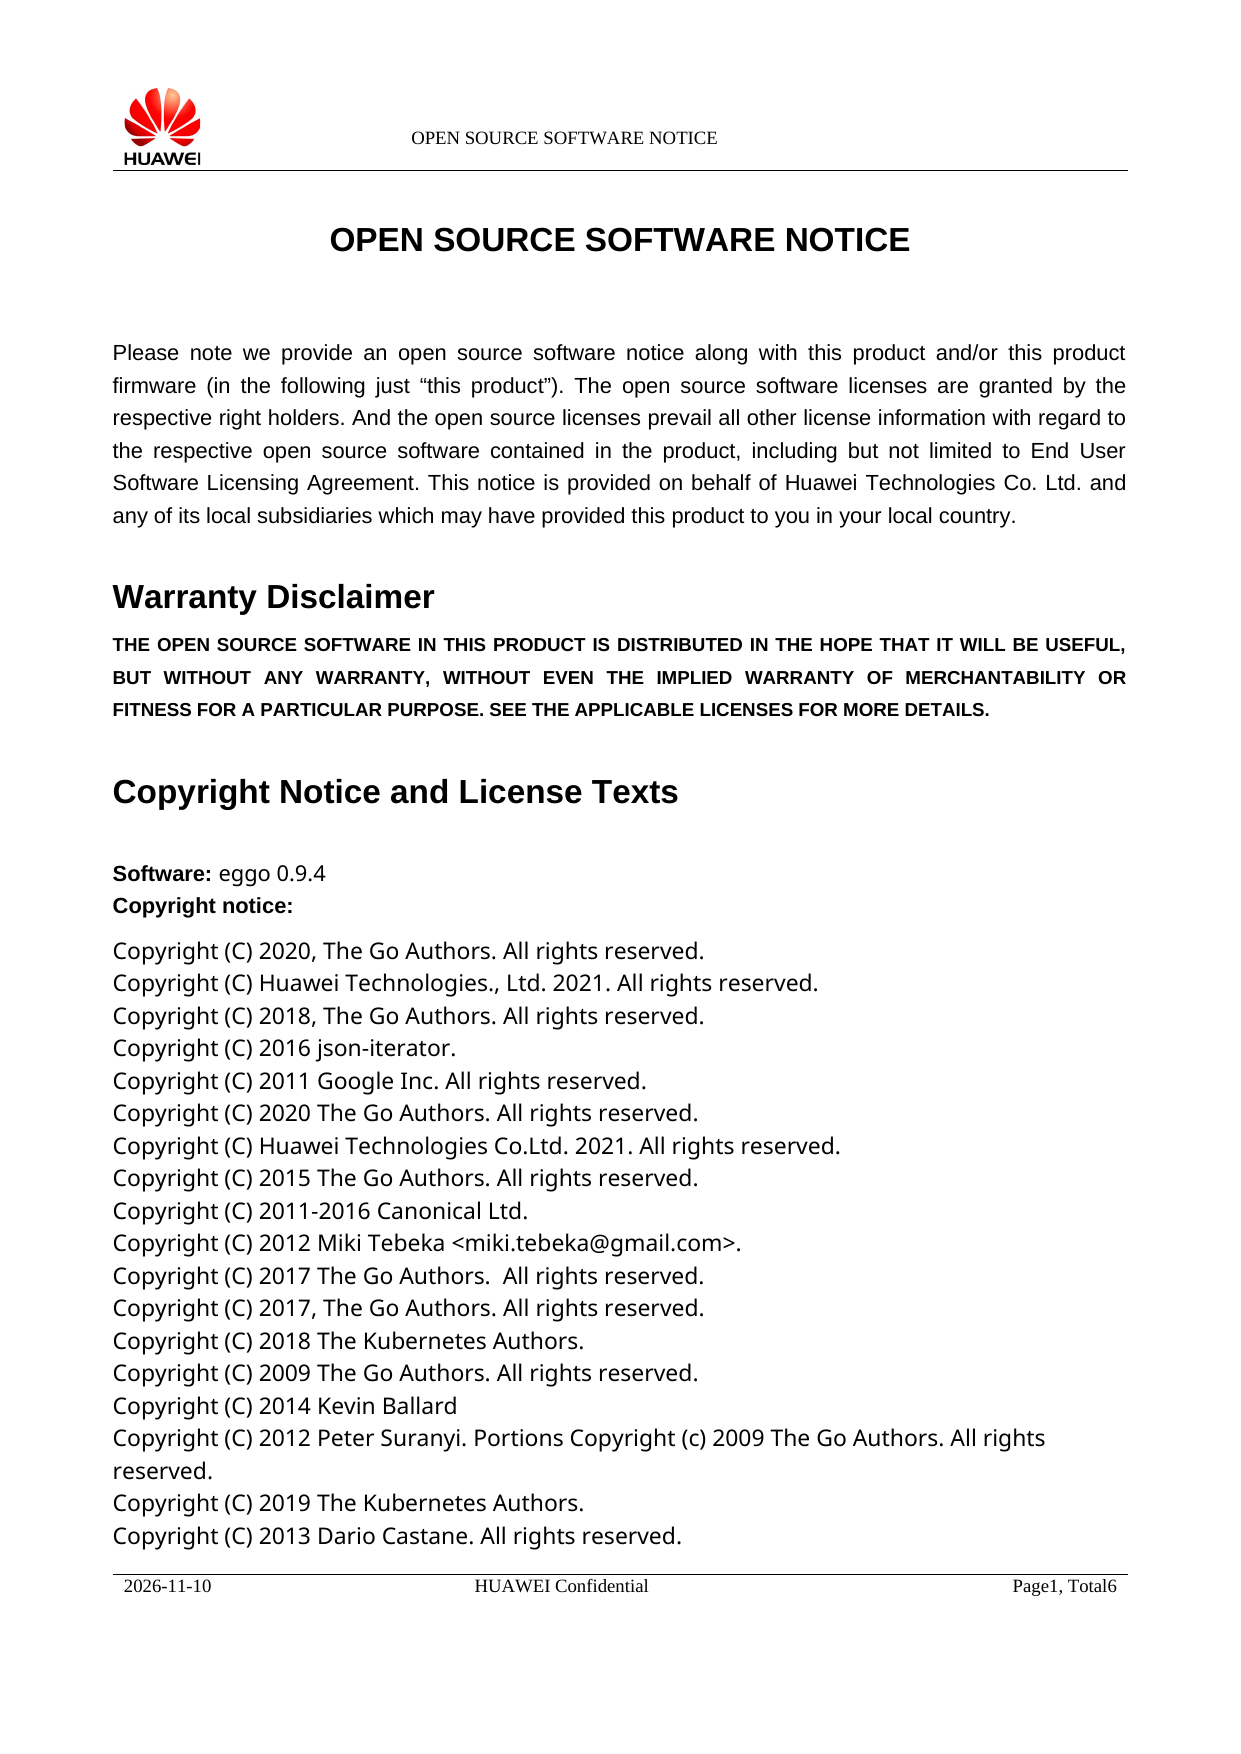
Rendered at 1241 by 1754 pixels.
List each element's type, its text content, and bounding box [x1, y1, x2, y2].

text OPEN SOURCE SOFTWARE NOTICE [112, 206, 1128, 271]
text Please note we provide an open source software notice along with this product and/or this product firmware (in the following just “this product”). The open source software licenses are granted by the respective right holders. And the open source licenses prevail all other license information with regard to the respective open source software contained in the product, including but not limited to End User Software Licensing Agreement. This notice is provided on behalf of Huawei Technologies Co. Ltd. and any of its local subsidiaries which may have provided this product to you in your local country. [112, 336, 1128, 531]
text Copyright notice: [112, 889, 1128, 921]
text Warranty Disclaimer [112, 564, 1128, 629]
picture [124, 88, 201, 165]
text Copyright Notice and License Texts [112, 759, 1128, 824]
title Software: eggo 0.9.4 [112, 856, 1128, 889]
text The open source software in this product is distributed in the hope that it will be useful, but WITHOUT ANY WARRANTY, without even the implied warranty of MERCHANTABILITY or FITNESS FOR A PARTICULAR PURPOSE. See the applicable licenses for more details. [112, 629, 1128, 726]
